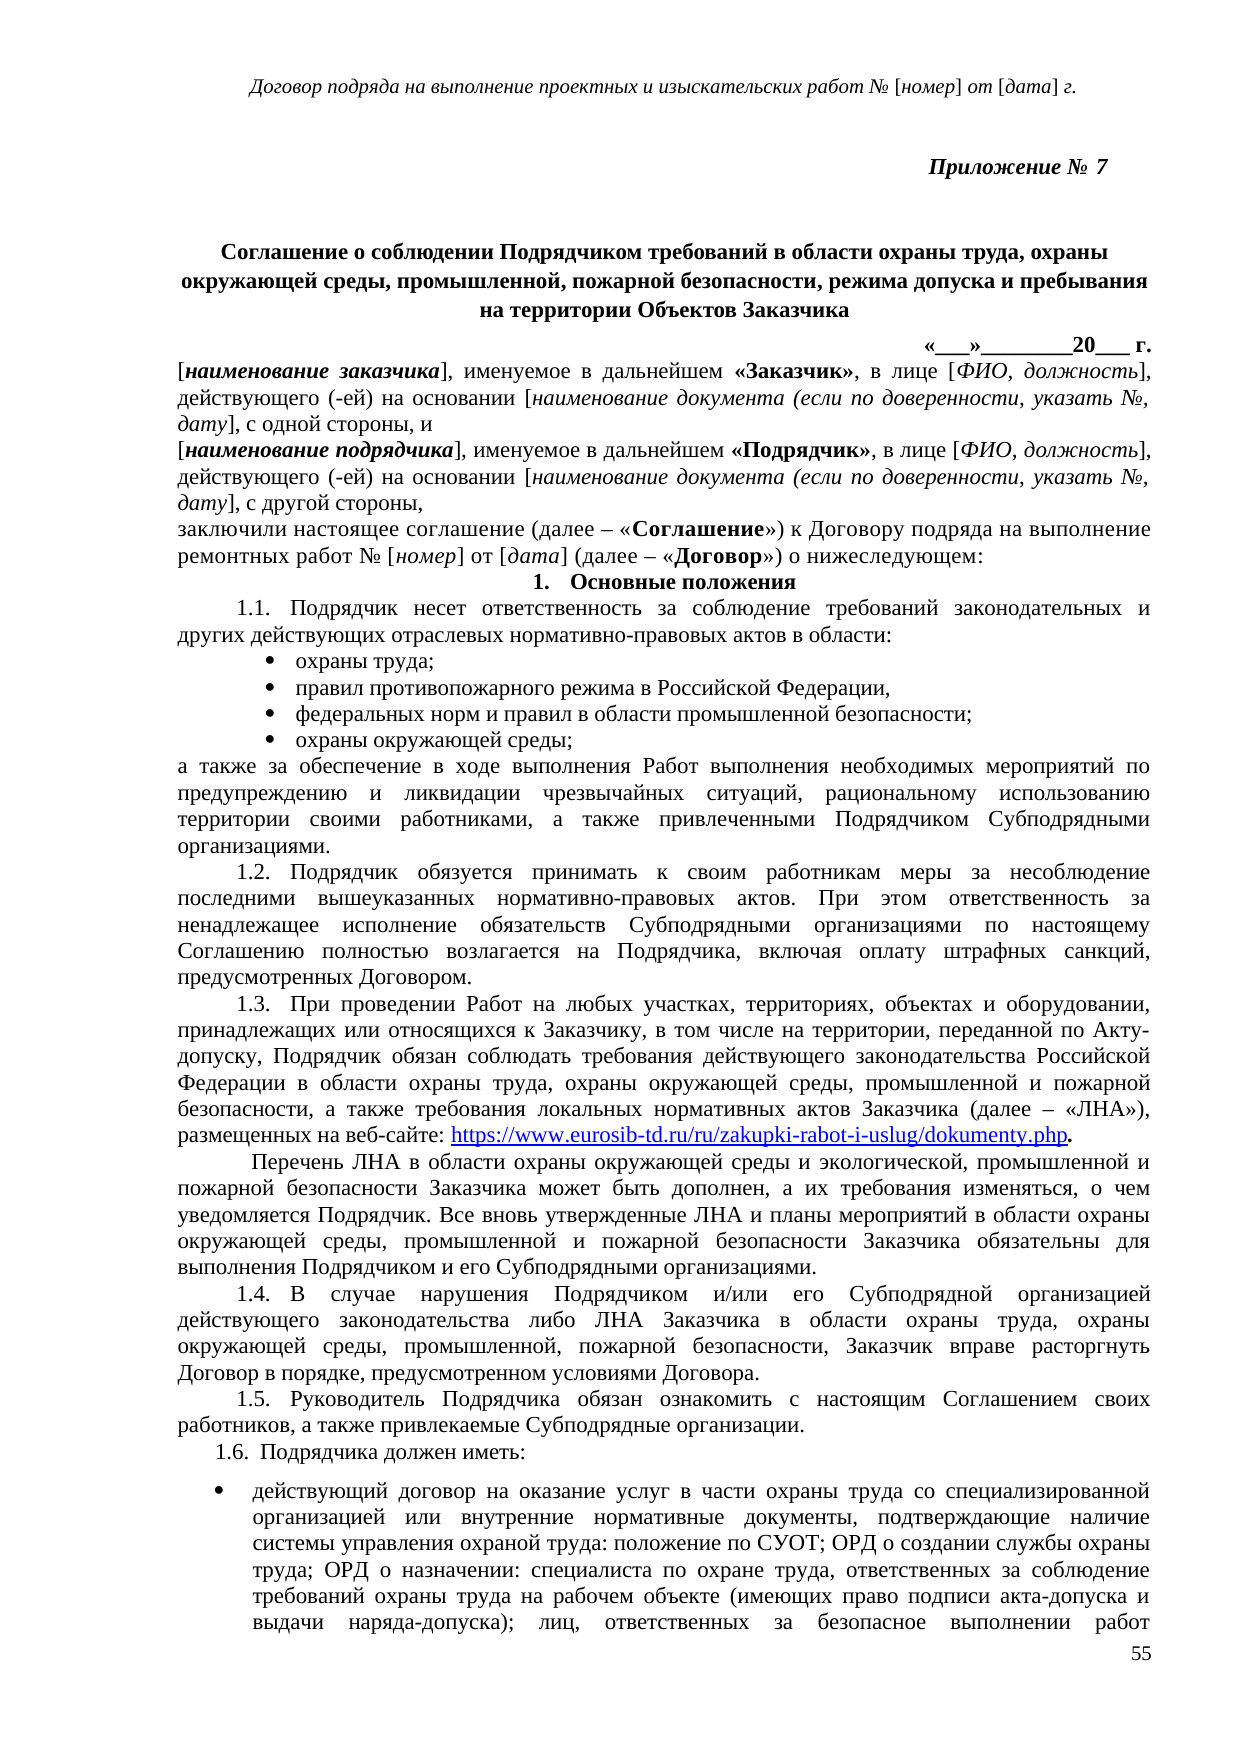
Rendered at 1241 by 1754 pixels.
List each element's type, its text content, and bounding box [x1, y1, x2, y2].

list Подрядчика должен иметь: [215, 1438, 1152, 1464]
text [наименование подрядчика], именуемое в дальнейшем «Подрядчик», в лице [ФИО, должность], действующего (-ей) на основании [наименование документа (если по доверенности, указать №, дату], с другой стороны, [177, 436, 1152, 515]
text заключили настоящее соглашение (далее – «Соглашение») к Договору подряда на выполнение ремонтных работ № [номер] от [дата] (далее – «Договор») о нижеследующем: [177, 515, 1152, 568]
list правил противопожарного режима в Российской Федерации, [177, 673, 1152, 700]
subtitle Приложение № 7 [177, 153, 1152, 222]
text «___»________20___ г. [177, 331, 1152, 357]
list охраны труда; [177, 647, 1152, 673]
list федеральных норм и правил в области промышленной безопасности; [177, 700, 1152, 726]
text Соглашение о соблюдении Подрядчиком требований в области охраны труда, охраны окружающей среды, промышленной, пожарной безопасности, режима допуска и пребывания на территории Объектов Заказчика [177, 238, 1152, 322]
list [215, 1477, 1152, 1635]
text [наименование заказчика], именуемое в дальнейшем «Заказчик», в лице [ФИО, должность], действующего (-ей) на основании [наименование документа (если по доверенности, указать №, дату], с одной стороны, и [177, 357, 1152, 436]
list В случае нарушения Подрядчиком и/или его Субподрядной организацией действующего законодательства либо ЛНА Заказчика в области охраны труда, охраны окружающей среды, промышленной, пожарной безопасности, Заказчик вправе расторгнуть Договор в порядке, предусмотренном условиями Договора. [177, 1280, 1152, 1385]
list Подрядчик обязуется принимать к своим работникам меры за несоблюдение последними вышеуказанных нормативно-правовых актов. При этом ответственность за ненадлежащее исполнение обязательств Субподрядными организациями по настоящему Соглашению полностью возлагается на Подрядчика, включая оплату штрафных санкций, предусмотренных Договором. [177, 858, 1152, 990]
list Подрядчик несет ответственность за соблюдение требований законодательных и других действующих отраслевых нормативно-правовых актов в области: [177, 594, 1152, 647]
text а также за обеспечение в ходе выполнения Работ выполнения необходимых мероприятий по предупреждению и ликвидации чрезвычайных ситуаций, рациональному использованию территории своими работниками, а также привлеченными Подрядчиком Субподрядными организациями. [177, 753, 1152, 858]
text Перечень ЛНА в области охраны окружающей среды и экологической, промышленной и пожарной безопасности Заказчика может быть дополнен, а их требования изменяться, о чем уведомляется Подрядчик. Все вновь утвержденные ЛНА и планы мероприятий в области охраны окружающей среды, промышленной и пожарной безопасности Заказчика обязательны для выполнения Подрядчиком и его Субподрядными организациями. [177, 1148, 1152, 1280]
list При проведении Работ на любых участках, территориях, объектах и оборудовании, принадлежащих или относящихся к Заказчику, в том числе на территории, переданной по Акту-допуску, Подрядчик обязан соблюдать требования действующего законодательства Российской Федерации в области охраны труда, охраны окружающей среды, промышленной и пожарной безопасности, а также требования локальных нормативных актов Заказчика (далее – «ЛНА»), размещенных на веб-сайте: https://www.eurosib-td.ru/ru/zakupki-rabot-i-uslug/dokumenty.php. [177, 990, 1152, 1148]
list Руководитель Подрядчика обязан ознакомить с настоящим Соглашением своих работников, а также привлекаемые Субподрядные организации. [177, 1385, 1152, 1438]
list Основные положения [177, 568, 1152, 594]
list охраны окружающей среды; [177, 726, 1152, 753]
